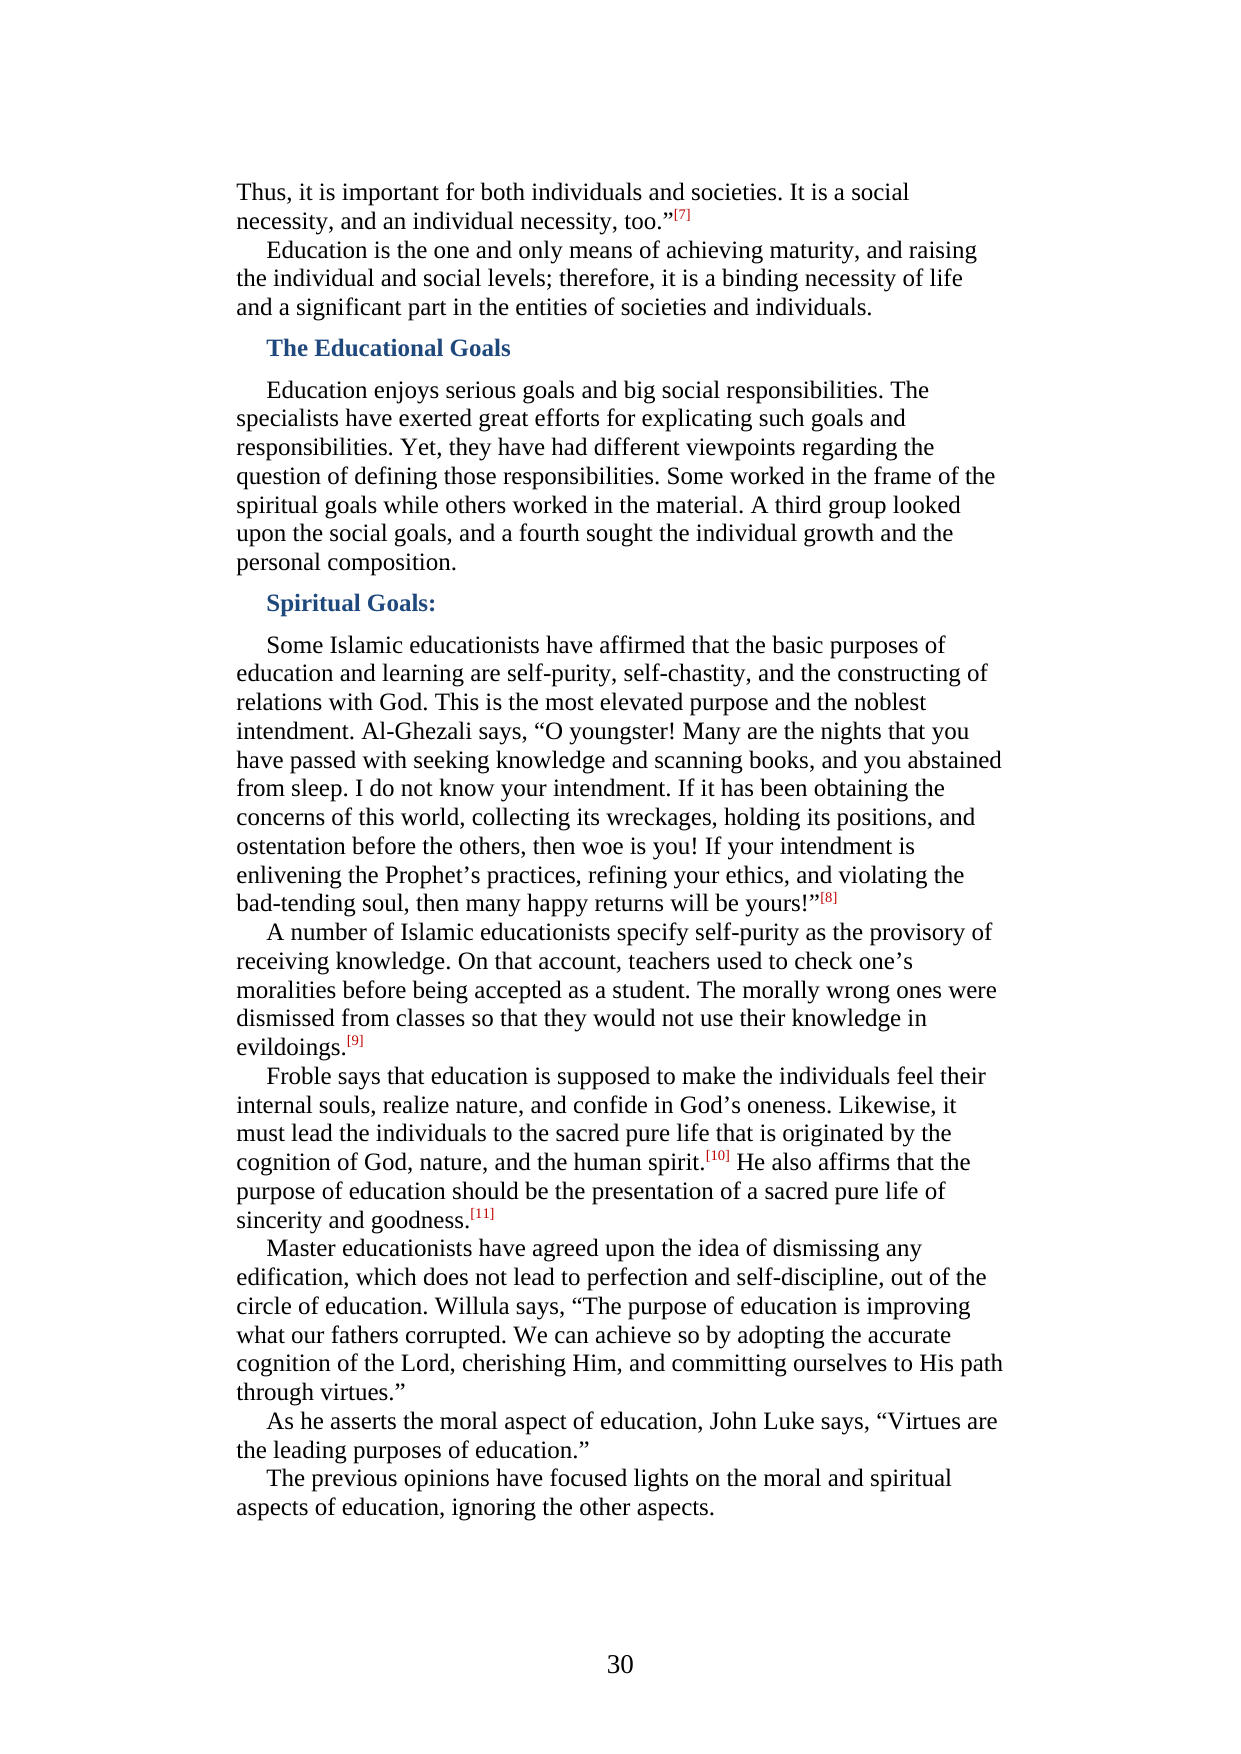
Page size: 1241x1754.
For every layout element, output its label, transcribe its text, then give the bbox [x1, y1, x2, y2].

text A number of Islamic educationists specify self-purity as the provisory of receiving knowledge. On that account, teachers used to check one’s moralities before being accepted as a student. The morally wrong ones were dismissed from classes so that they would not use their knowledge in evildoings.[9] [236, 917, 1004, 1061]
text Education is the one and only means of achieving maturity, and raising the individual and social levels; therefore, it is a binding necessity of life and a significant part in the entities of societies and individuals. [236, 235, 1004, 321]
text Froble says that education is supposed to make the individuals feel their internal souls, realize nature, and confide in God’s oneness. Likewise, it must lead the individuals to the sacred pure life that is originated by the cognition of God, nature, and the human spirit.[10] He also affirms that the purpose of education should be the presentation of a sacred pure life of sincerity and goodness.[11] [236, 1061, 1004, 1233]
subtitle Spiritual Goals: [236, 588, 1004, 617]
text As he asserts the moral aspect of education, John Luke says, “Virtues are the leading purposes of education.” [236, 1406, 1004, 1463]
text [236, 177, 1004, 235]
subtitle The Educational Goals [236, 333, 1004, 362]
text Education enjoys serious goals and big social responsibilities. The specialists have exerted great efforts for explicating such goals and responsibilities. Yet, they have had different viewpoints regarding the question of defining those responsibilities. Some worked in the frame of the spiritual goals while others worked in the material. A third group looked upon the social goals, and a fourth sought the individual growth and the personal composition. [236, 375, 1004, 576]
text The previous opinions have focused lights on the moral and spiritual aspects of education, ignoring the other aspects. [236, 1463, 1004, 1521]
text Some Islamic educationists have affirmed that the basic purposes of education and learning are self-purity, self-chastity, and the constructing of relations with God. This is the most elevated purpose and the noblest intendment. Al-Ghezali says, “O youngster! Many are the nights that you have passed with seeking knowledge and scanning books, and you abstained from sleep. I do not know your intendment. If it has been obtaining the concerns of this world, collecting its wreckages, holding its positions, and ostentation before the others, then woe is you! If your intendment is enlivening the Prophet’s practices, refining your ethics, and violating the bad-tending soul, then many happy returns will be yours!”[8] [236, 630, 1004, 917]
text Master educationists have agreed upon the idea of dismissing any edification, which does not lead to perfection and self-discipline, out of the circle of education. Willula says, “The purpose of education is improving what our fathers corrupted. We can achieve so by adopting the accurate cognition of the Lord, cherishing Him, and committing ourselves to His path through virtues.” [236, 1233, 1004, 1406]
